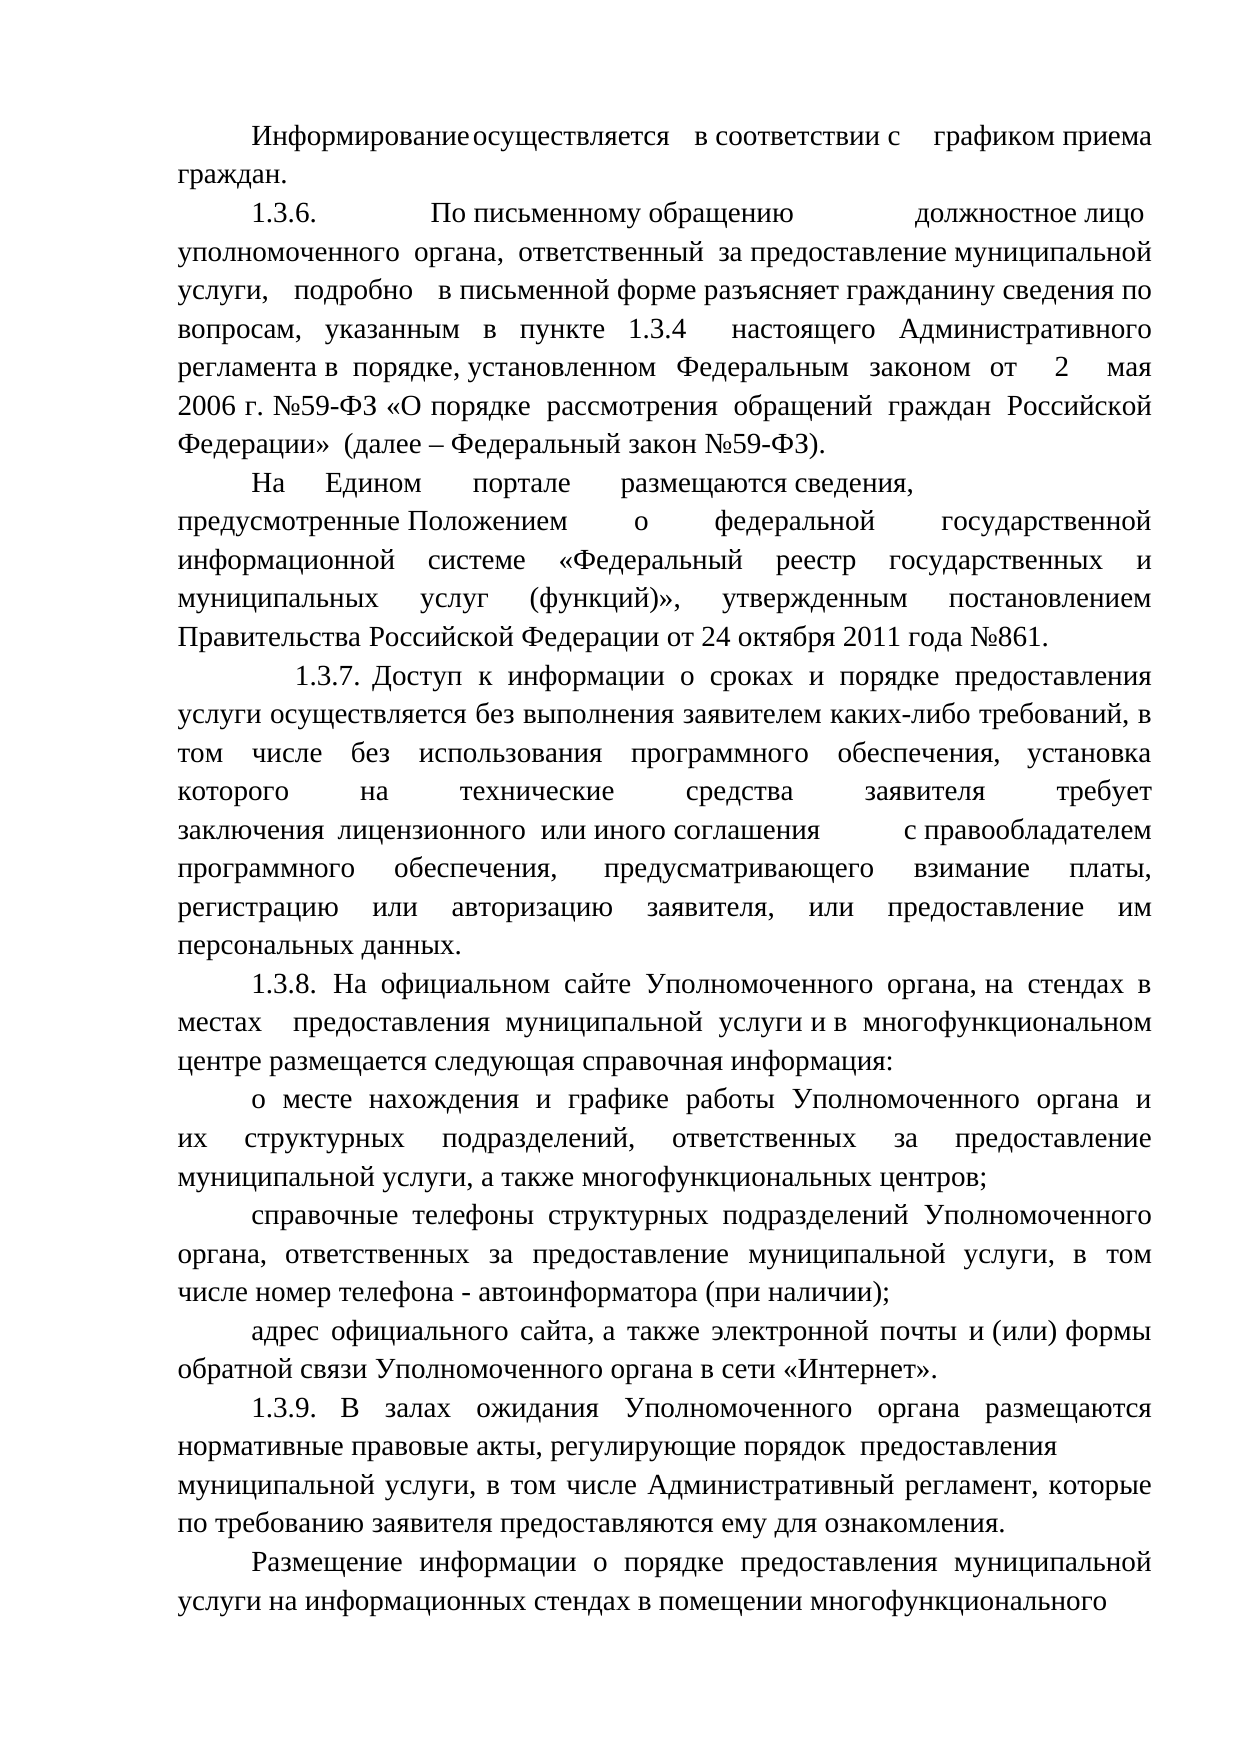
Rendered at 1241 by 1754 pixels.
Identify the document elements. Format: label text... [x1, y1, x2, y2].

text 1.3.6. По письменному обращению должностное лицо уполномоченного органа, ответственный за предоставление муниципальной услуги, подробно в письменной форме разъясняет гражданину сведения по вопросам, указанным в пункте 1.3.4 настоящего Административного регламента в порядке, установленном Федеральным законом от 2 мая 2006 г. №59-ФЗ «О порядке рассмотрения обращений граждан Российской Федерации» (далее – Федеральный закон №59-ФЗ). [177, 195, 1152, 460]
text 1.3.8. На официальном сайте Уполномоченного органа, на стендах в местах предоставления муниципальной услуги и в многофункциональном центре размещается следующая справочная информация: [177, 966, 1152, 1077]
text Информирование осуществляется в соответствии с графиком приема граждан. [177, 118, 1152, 190]
text о месте нахождения и графике работы Уполномоченного органа и их структурных подразделений, ответственных за предоставление муниципальной услуги, а также многофункциональных центров; [177, 1082, 1152, 1192]
text 1.3.7. Доступ к информации о сроках и порядке предоставления услуги осуществляется без выполнения заявителем каких-либо требований, в том числе без использования программного обеспечения, установка которого на технические средства заявителя требует заключения лицензионного или иного соглашения с правообладателем программного обеспечения, предусматривающего взимание платы, регистрацию или авторизацию заявителя, или предоставление им персональных данных. [177, 658, 1152, 961]
text адрес официального сайта, а также электронной почты и (или) формы обратной связи Уполномоченного органа в сети «Интернет». [177, 1313, 1152, 1385]
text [177, 1544, 1152, 1616]
text 1.3.9. В залах ожидания Уполномоченного органа размещаются нормативные правовые акты, регулирующие порядок предоставления муниципальной услуги, в том числе Административный регламент, которые по требованию заявителя предоставляются ему для ознакомления. [177, 1390, 1152, 1539]
text справочные телефоны структурных подразделений Уполномоченного органа, ответственных за предоставление муниципальной услуги, в том числе номер телефона - автоинформатора (при наличии); [177, 1197, 1152, 1308]
text На Едином портале размещаются сведения, предусмотренные Положением о федеральной государственной информационной системе «Федеральный реестр государственных и муниципальных услуг (функций)», утвержденным постановлением Правительства Российской Федерации от 24 октября 2011 года №861. [177, 465, 1152, 653]
